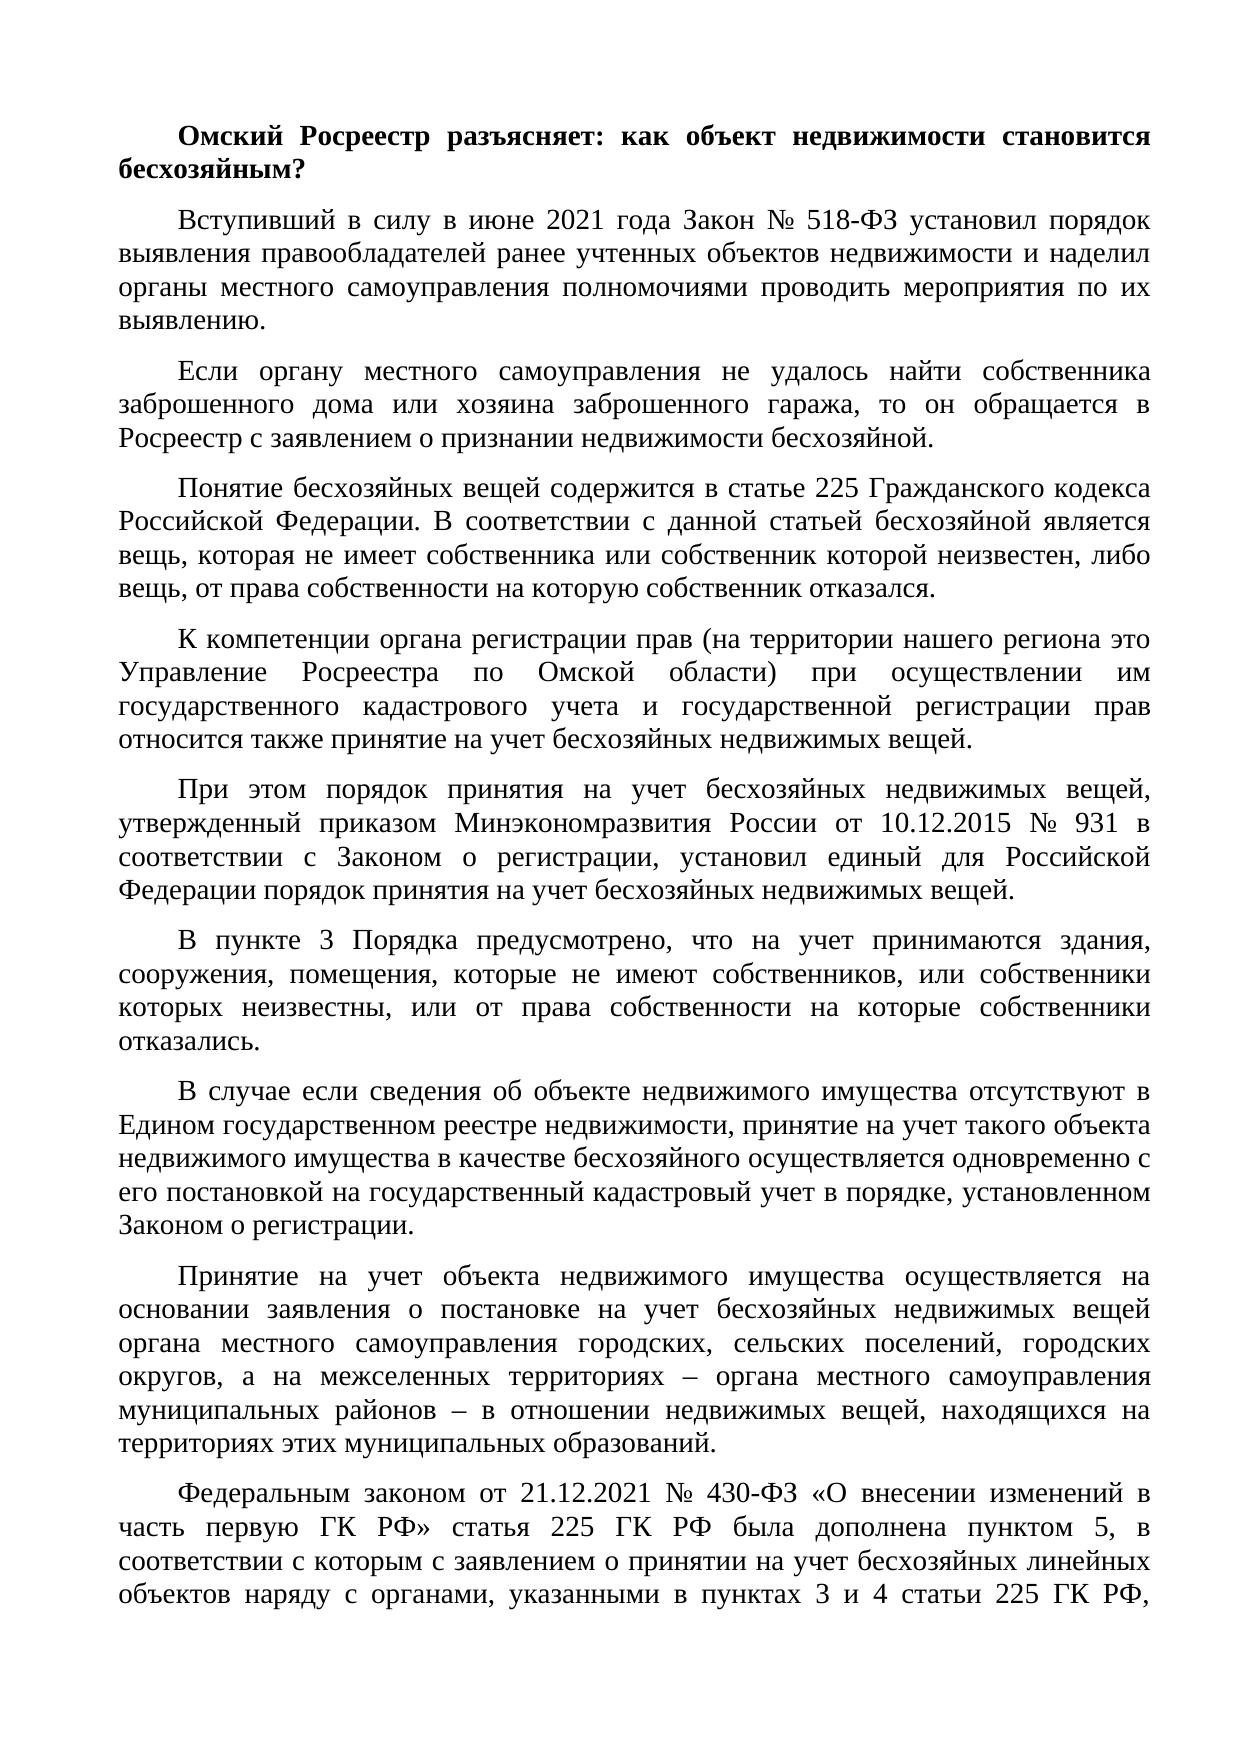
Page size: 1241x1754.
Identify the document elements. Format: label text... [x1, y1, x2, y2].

text К компетенции органа регистрации прав (на территории нашего региона это Управление Росреестра по Омской области) при осуществлении им государственного кадастрового учета и государственной регистрации прав относится также принятие на учет бесхозяйных недвижимых вещей. [118, 621, 1152, 755]
text В случае если сведения об объекте недвижимого имущества отсутствуют в Едином государственном реестре недвижимости, принятие на учет такого объекта недвижимого имущества в качестве бесхозяйного осуществляется одновременно с его постановкой на государственный кадастровый учет в порядке, установленном Законом о регистрации. [118, 1073, 1152, 1241]
text Принятие на учет объекта недвижимого имущества осуществляется на основании заявления о постановке на учет бесхозяйных недвижимых вещей органа местного самоуправления городских, сельских поселений, городских округов, а на межселенных территориях – органа местного самоуправления муниципальных районов – в отношении недвижимых вещей, находящихся на территориях этих муниципальных образований. [118, 1258, 1152, 1459]
text Омский Росреестр разъясняет: как объект недвижимости становится бесхозяйным? [118, 118, 1152, 185]
text Понятие бесхозяйных вещей содержится в статье 225 Гражданского кодекса Российской Федерации. В соответствии с данной статьей бесхозяйной является вещь, которая не имеет собственника или собственник которой неизвестен, либо вещь, от права собственности на которую собственник отказался. [118, 470, 1152, 604]
text При этом порядок принятия на учет бесхозяйных недвижимых вещей, утвержденный приказом Минэкономразвития России от 10.12.2015 № 931 в соответствии с Законом о регистрации, установил единый для Российской Федерации порядок принятия на учет бесхозяйных недвижимых вещей. [118, 772, 1152, 906]
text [118, 1476, 1152, 1610]
text В пункте 3 Порядка предусмотрено, что на учет принимаются здания, сооружения, помещения, которые не имеют собственников, или собственники которых неизвестны, или от права собственности на которые собственники отказались. [118, 922, 1152, 1057]
text Если органу местного самоуправления не удалось найти собственника заброшенного дома или хозяина заброшенного гаража, то он обращается в Росреестр с заявлением о признании недвижимости бесхозяйной. [118, 353, 1152, 453]
text Вступивший в силу в июне 2021 года Закон № 518-ФЗ установил порядок выявления правообладателей ранее учтенных объектов недвижимости и наделил органы местного самоуправления полномочиями проводить мероприятия по их выявлению. [118, 202, 1152, 336]
